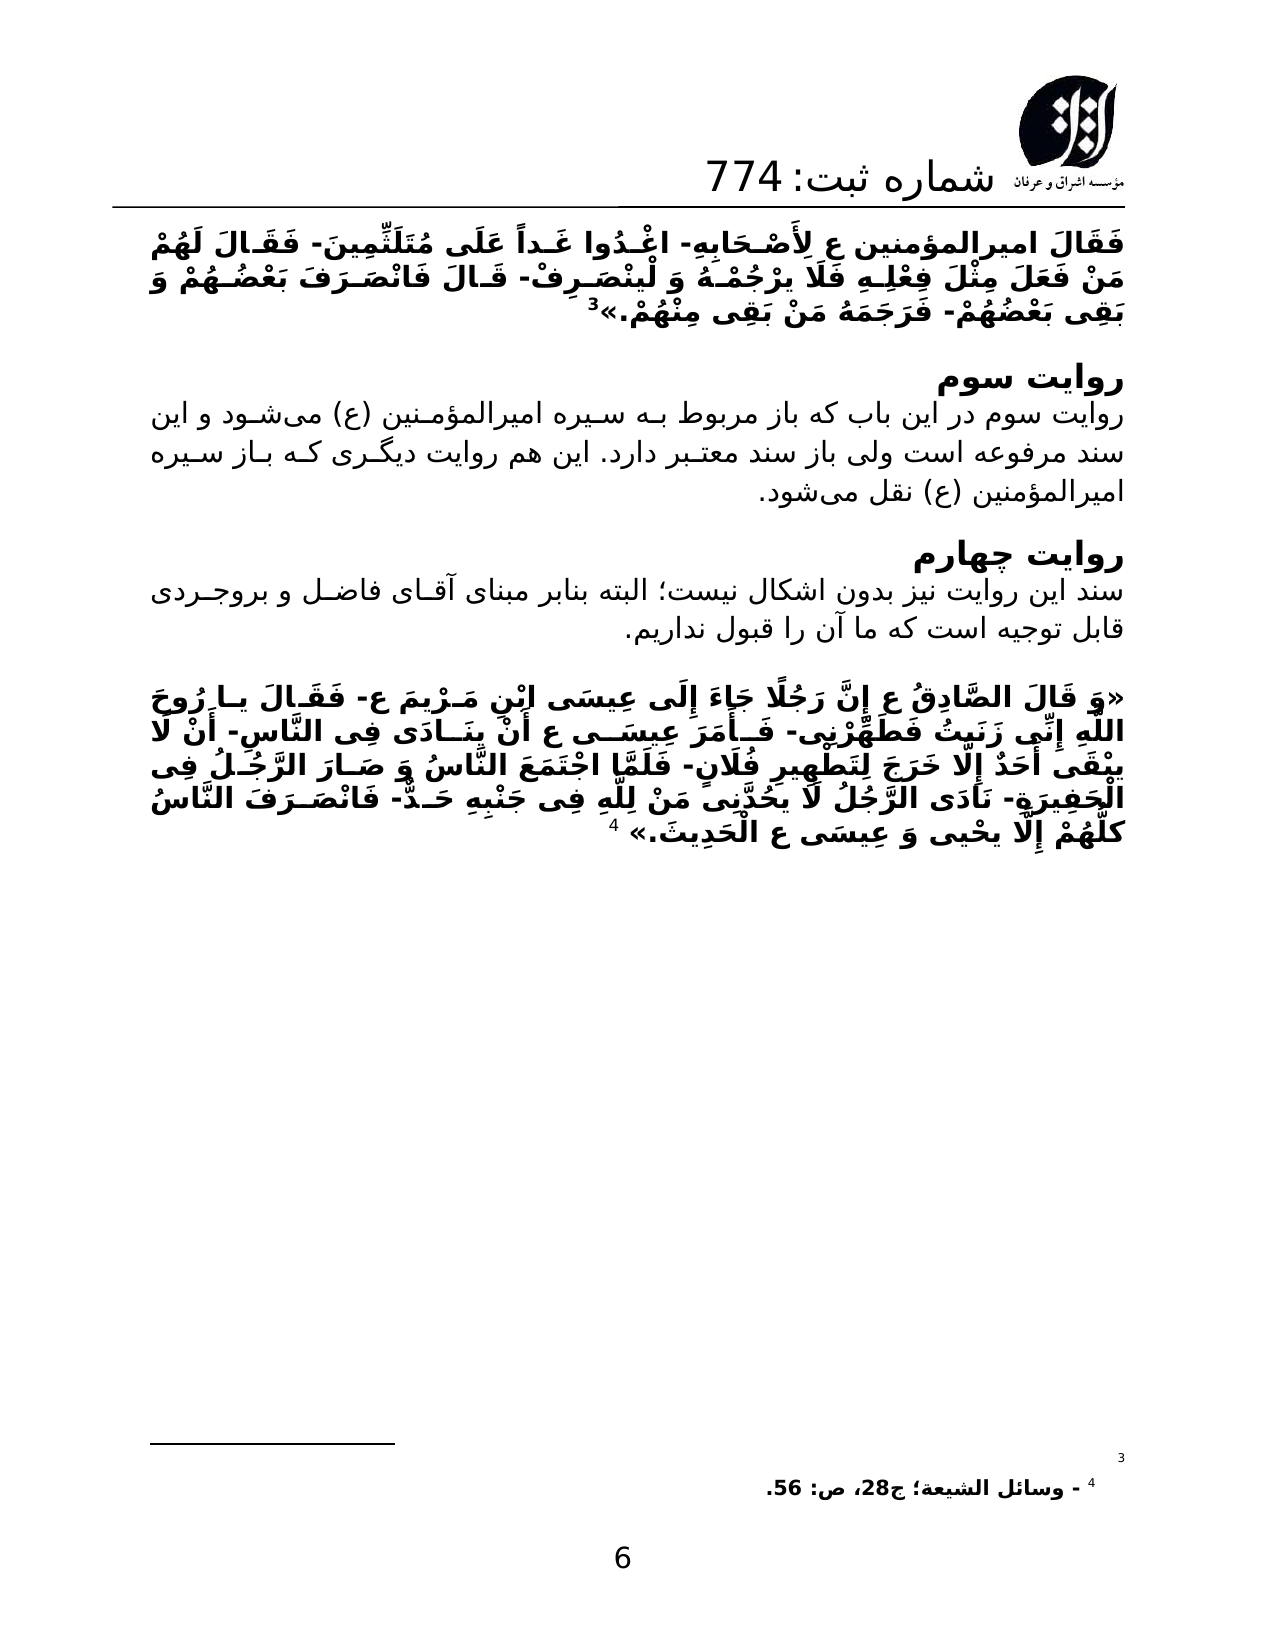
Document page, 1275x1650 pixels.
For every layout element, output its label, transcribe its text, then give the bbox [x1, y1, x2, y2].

subtitle روایت سوم [150, 357, 1125, 396]
text «وَ قَالَ الصَّادِقُ ع إِنَّ رَجُلًا جَاءَ إِلَی عِیسَی ابْنِ مَرْیمَ ع- فَقَالَ یا رُوحَ اللَّهِ إِنِّی زَنَیتُ فَطَهِّرْنِی- فَأَمَرَ عِیسَی ع أَنْ ینَادَی فِی النَّاسِ- أَنْ لَا یبْقَی أَحَدٌ إِلَّا خَرَجَ لِتَطْهِیرِ فُلَانٍ- فَلَمَّا اجْتَمَعَ النَّاسُ وَ صَارَ الرَّجُلُ فِی الْحَفِیرَةِ- نَادَی الرَّجُلُ لَا یحُدَّنِی مَنْ لِلَّهِ فِی جَنْبِهِ حَدٌّ- فَانْصَرَفَ النَّاسُ کلُّهُمْ إِلَّا یحْیی وَ عِیسَی ع الْحَدِیثَ.» [150, 680, 1125, 850]
text سند این روایت نیز بدون اشکال نیست؛ البته بنابر مبنای آقای فاضل و بروجردی قابل توجیه است که ما آن را قبول نداریم. [150, 573, 1125, 646]
text روایت سوم در این باب که باز مربوط به سیره امیرالمؤمنین (ع) می‌شود و این سند مرفوعه است ولی باز سند معتبر دارد. این هم روایت دیگری که باز سیره امیرالمؤمنین (ع) نقل می‌شود. [150, 396, 1125, 508]
picture [1010, 75, 1125, 192]
subtitle روایت چهارم [150, 534, 1125, 573]
